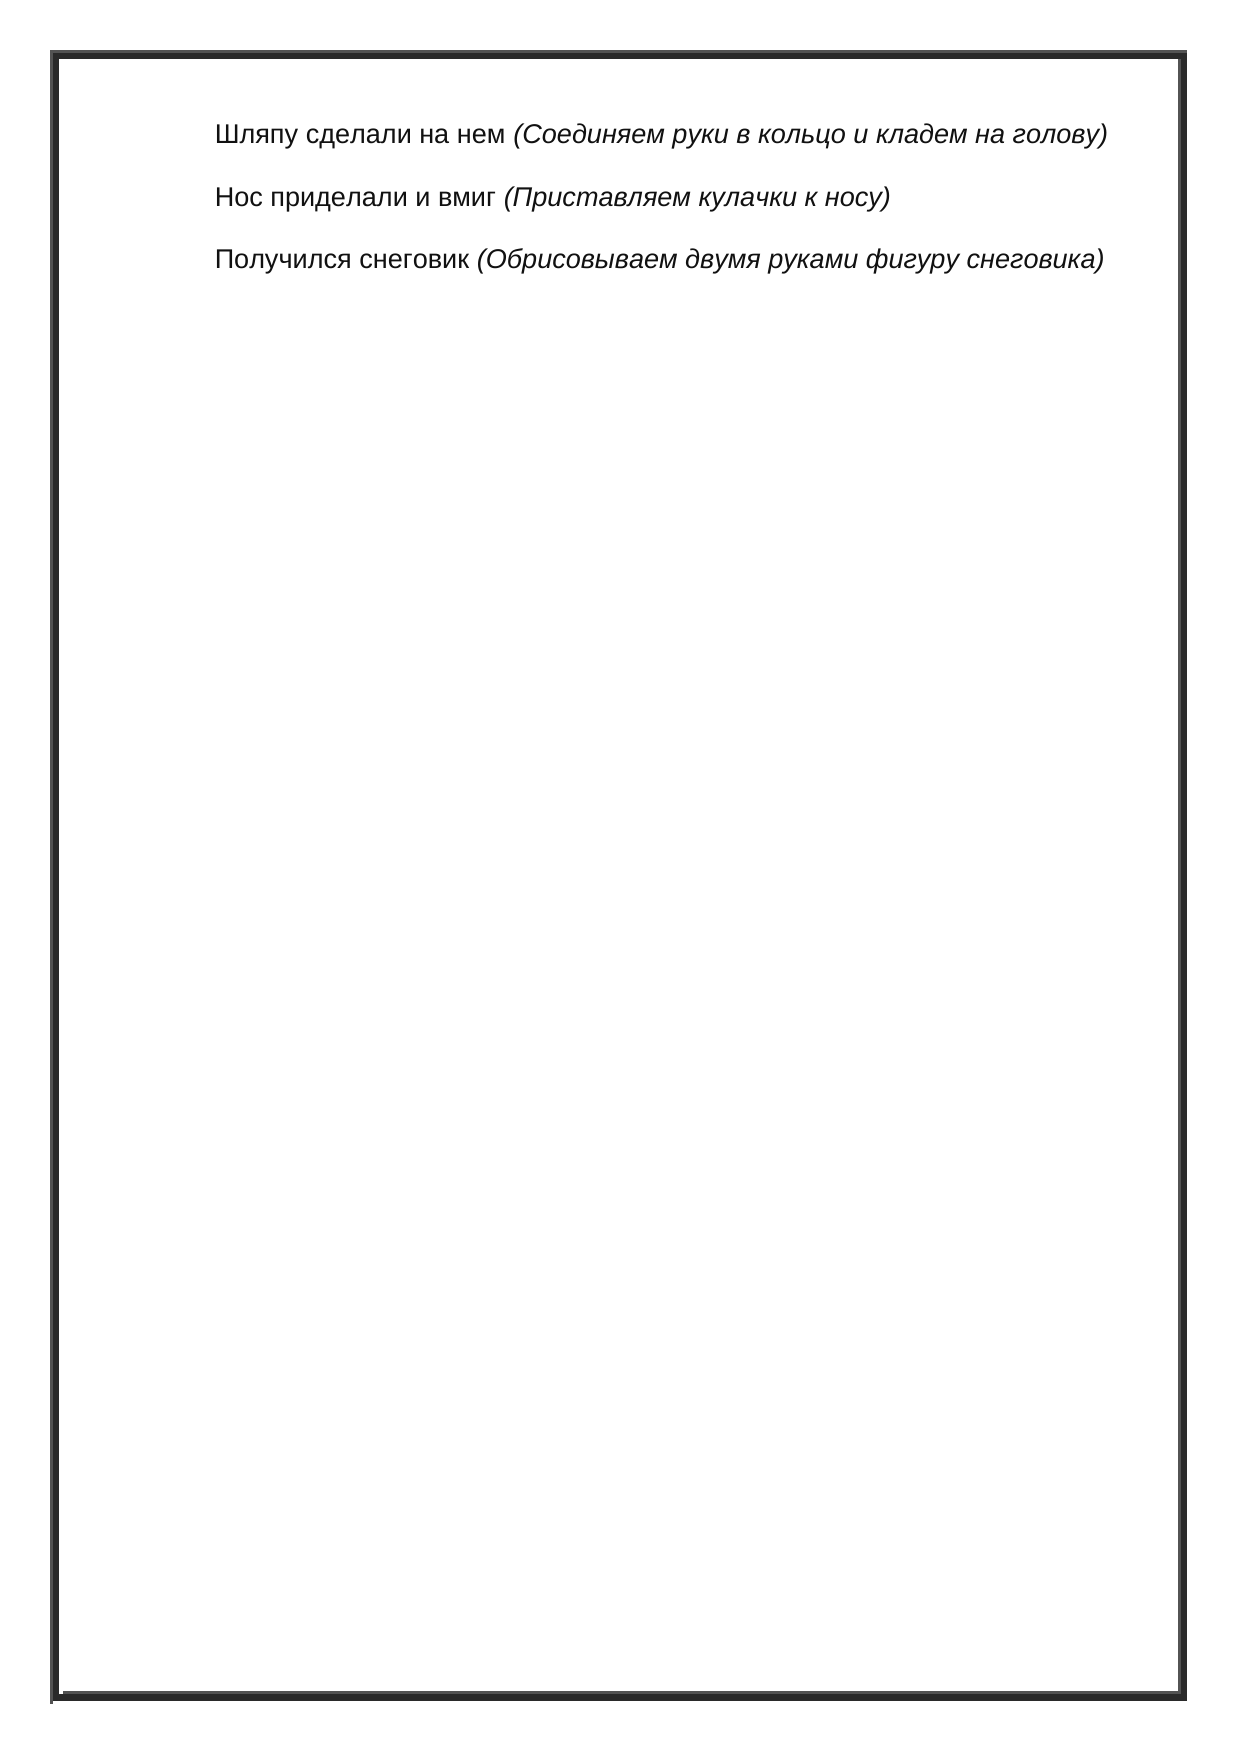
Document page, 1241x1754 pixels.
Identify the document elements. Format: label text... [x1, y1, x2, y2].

text Нос приделали и вмиг (Приставляем кулачки к носу) [177, 181, 1152, 212]
text Шляпу сделали на нем (Соединяем руки в кольцо и кладем на голову) [177, 118, 1152, 149]
text Получился снеговик (Обрисовываем двумя руками фигуру снеговика) [177, 243, 1152, 274]
